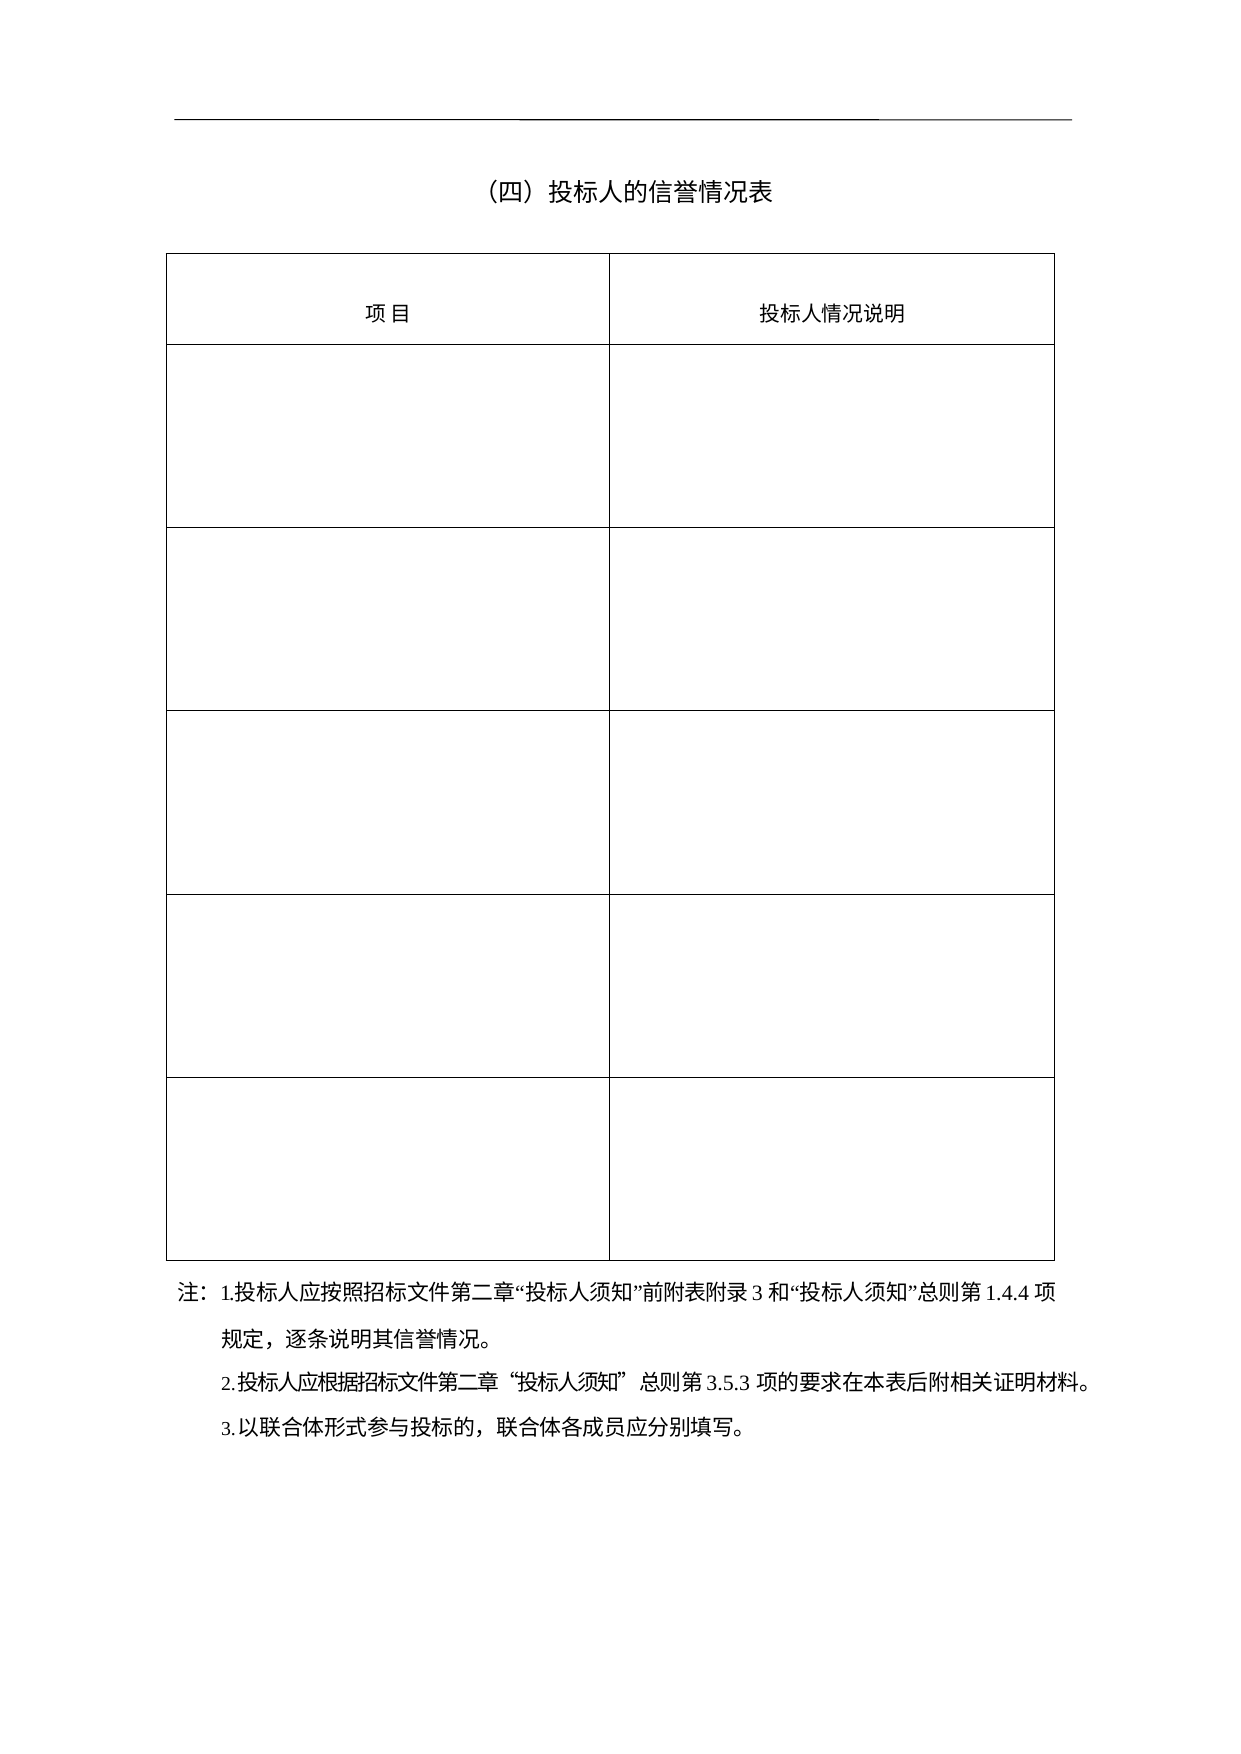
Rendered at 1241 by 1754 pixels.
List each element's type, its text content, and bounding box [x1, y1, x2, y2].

table_header 项 目 [167, 254, 609, 344]
table_cell [167, 711, 609, 894]
list 以联合体形式参与投标的，联合体各成员应分别填写。 [221, 1410, 1165, 1441]
text （四）投标人的信誉情况表 [176, 172, 1070, 208]
table_cell [167, 1078, 609, 1260]
table_cell [167, 528, 609, 710]
table_cell [610, 528, 1054, 710]
text 注：1.投标人应按照招标文件第二章“投标人须知”前附表附录 3 和“投标人须知”总则第 1.4.4 项规定，逐条说明其信誉情况。 [177, 1275, 1070, 1353]
table_cell [167, 345, 609, 527]
table_cell [167, 895, 609, 1077]
table_cell [610, 895, 1054, 1077]
table_cell [610, 711, 1054, 894]
table_cell [610, 345, 1054, 527]
table_cell [610, 1078, 1054, 1260]
table_header 投标人情况说明 [610, 254, 1054, 344]
list 投标人应根据招标文件第二章“投标人须知”总则第 3.5.3 项的要求在本表后附相关证明材料。 [221, 1368, 1165, 1396]
